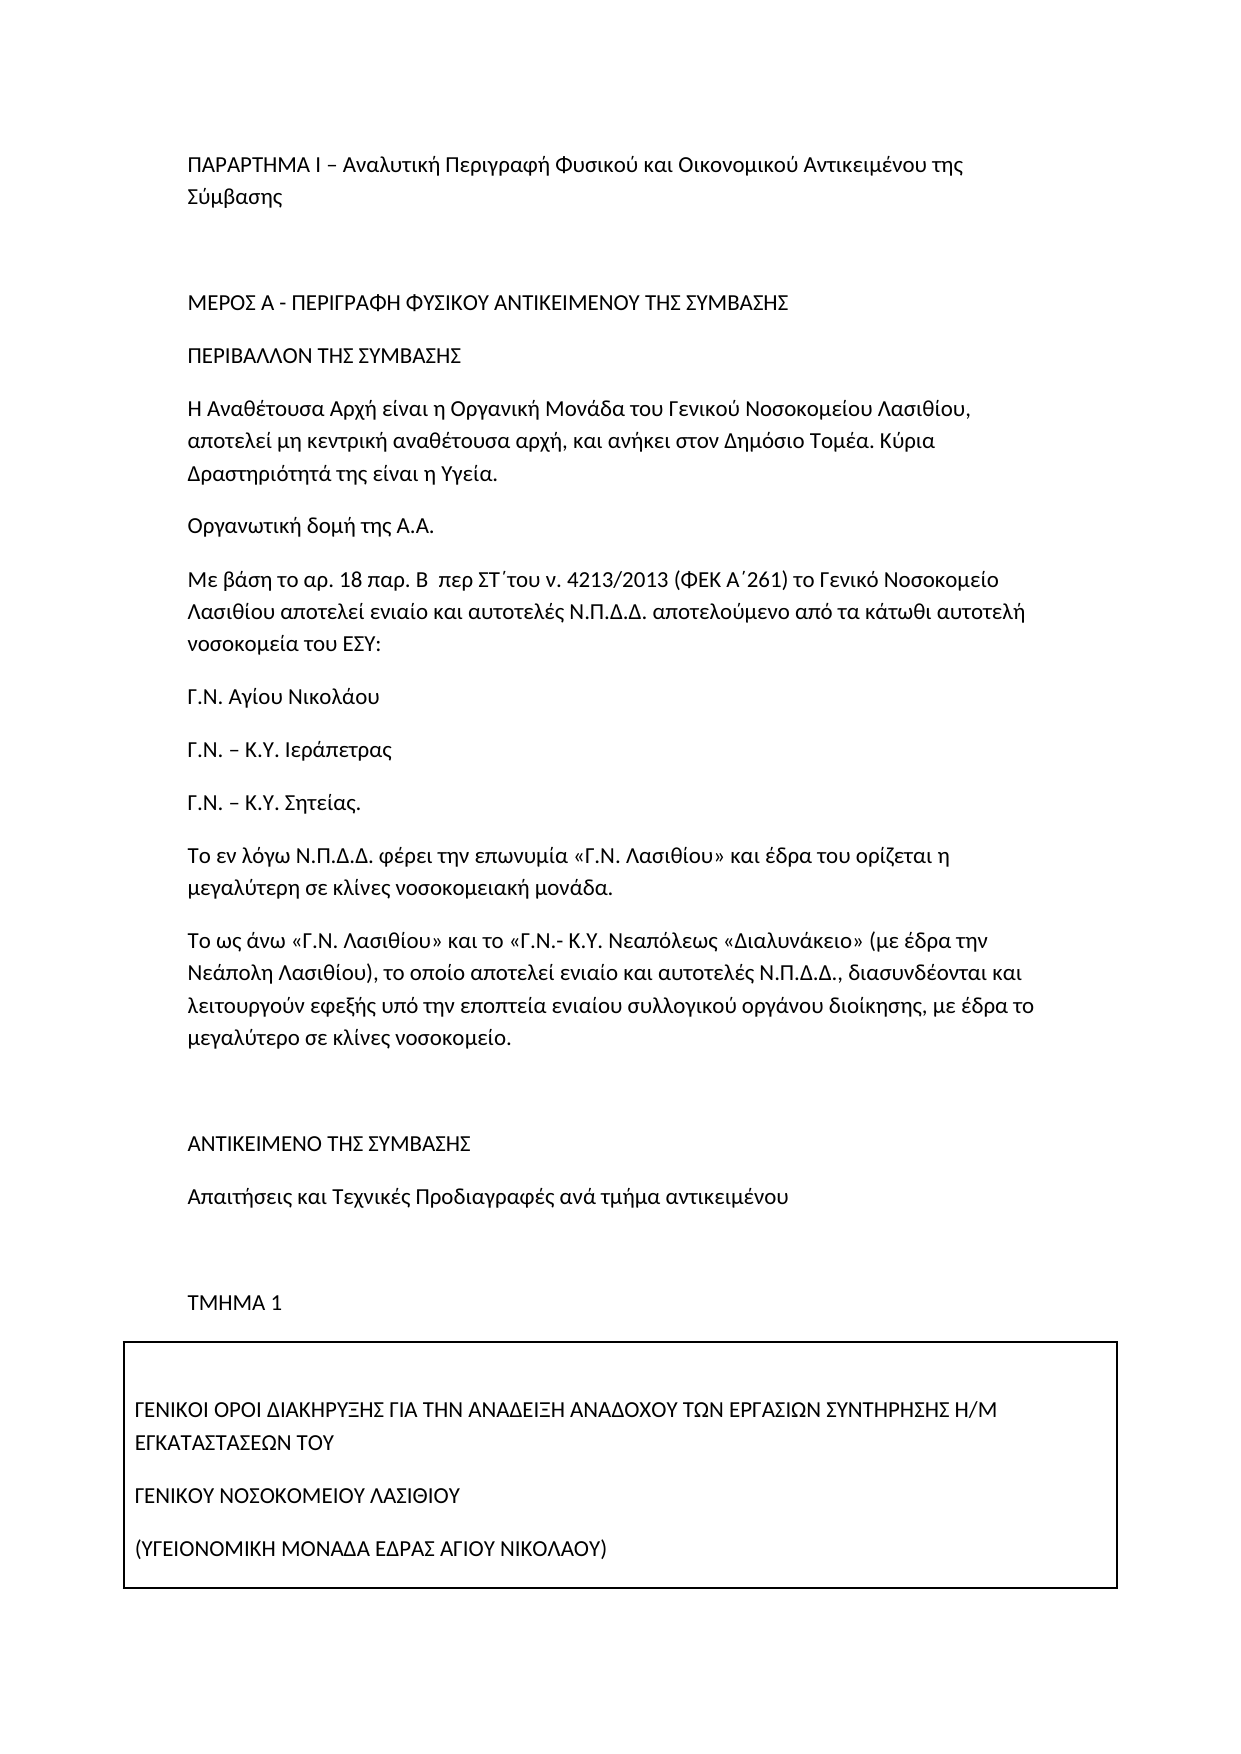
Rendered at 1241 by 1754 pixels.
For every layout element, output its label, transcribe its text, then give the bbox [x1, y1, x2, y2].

text ΠΕΡΙΒΑΛΛΟΝ ΤΗΣ ΣΥΜΒΑΣΗΣ [187, 341, 1053, 369]
text ΑΝΤΙΚΕΙΜΕΝΟ ΤΗΣ ΣΥΜΒΑΣΗΣ [187, 1129, 1053, 1157]
text Το ως άνω «Γ.Ν. Λασιθίου» και το «Γ.Ν.- Κ.Υ. Νεαπόλεως «Διαλυνάκειο» (με έδρα την Νεάπολη Λασιθίου), το οποίο αποτελεί ενιαίο και αυτοτελές Ν.Π.Δ.Δ., διασυνδέονται και λειτουργούν εφεξής υπό την εποπτεία ενιαίου συλλογικού οργάνου διοίκησης, με έδρα το μεγαλύτερο σε κλίνες νοσοκομείο. [187, 926, 1053, 1051]
text ΠΑΡΑΡΤΗΜΑ Ι – Αναλυτική Περιγραφή Φυσικού και Οικονομικού Αντικειμένου της Σύμβασης [187, 150, 1053, 210]
text Το εν λόγω Ν.Π.Δ.Δ. φέρει την επωνυμία «Γ.Ν. Λασιθίου» και έδρα του ορίζεται η μεγαλύτερη σε κλίνες νοσοκομειακή μονάδα. [187, 841, 1053, 901]
text Με βάση το αρ. 18 παρ. Β περ ΣΤ΄του ν. 4213/2013 (ΦΕΚ Α΄261) το Γενικό Νοσοκομείο Λασιθίου αποτελεί ενιαίο και αυτοτελές Ν.Π.Δ.Δ. αποτελούμενο από τα κάτωθι αυτοτελή νοσοκομεία του ΕΣΥ: [187, 565, 1053, 657]
text Γ.Ν. – Κ.Υ. Ιεράπετρας [187, 735, 1053, 763]
text ΤΜΗΜΑ 1 [187, 1288, 1053, 1316]
text Γ.Ν. Αγίου Νικολάου [187, 682, 1053, 710]
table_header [125, 1343, 1116, 1587]
text ΜΕΡΟΣ Α - ΠΕΡΙΓΡΑΦΗ ΦΥΣΙΚΟΥ ΑΝΤΙΚΕΙΜΕΝΟΥ ΤΗΣ ΣΥΜΒΑΣΗΣ [187, 288, 1053, 316]
text Η Αναθέτουσα Αρχή είναι η Οργανική Μονάδα του Γενικού Νοσοκομείου Λασιθίου, αποτελεί μη κεντρική αναθέτουσα αρχή, και ανήκει στον Δημόσιο Τομέα. Κύρια Δραστηριότητά της είναι η Υγεία. [187, 394, 1053, 487]
text Γ.Ν. – Κ.Υ. Σητείας. [187, 788, 1053, 816]
text Απαιτήσεις και Τεχνικές Προδιαγραφές ανά τμήμα αντικειμένου [187, 1182, 1053, 1210]
text Οργανωτική δομή της Α.Α. [187, 512, 1053, 540]
